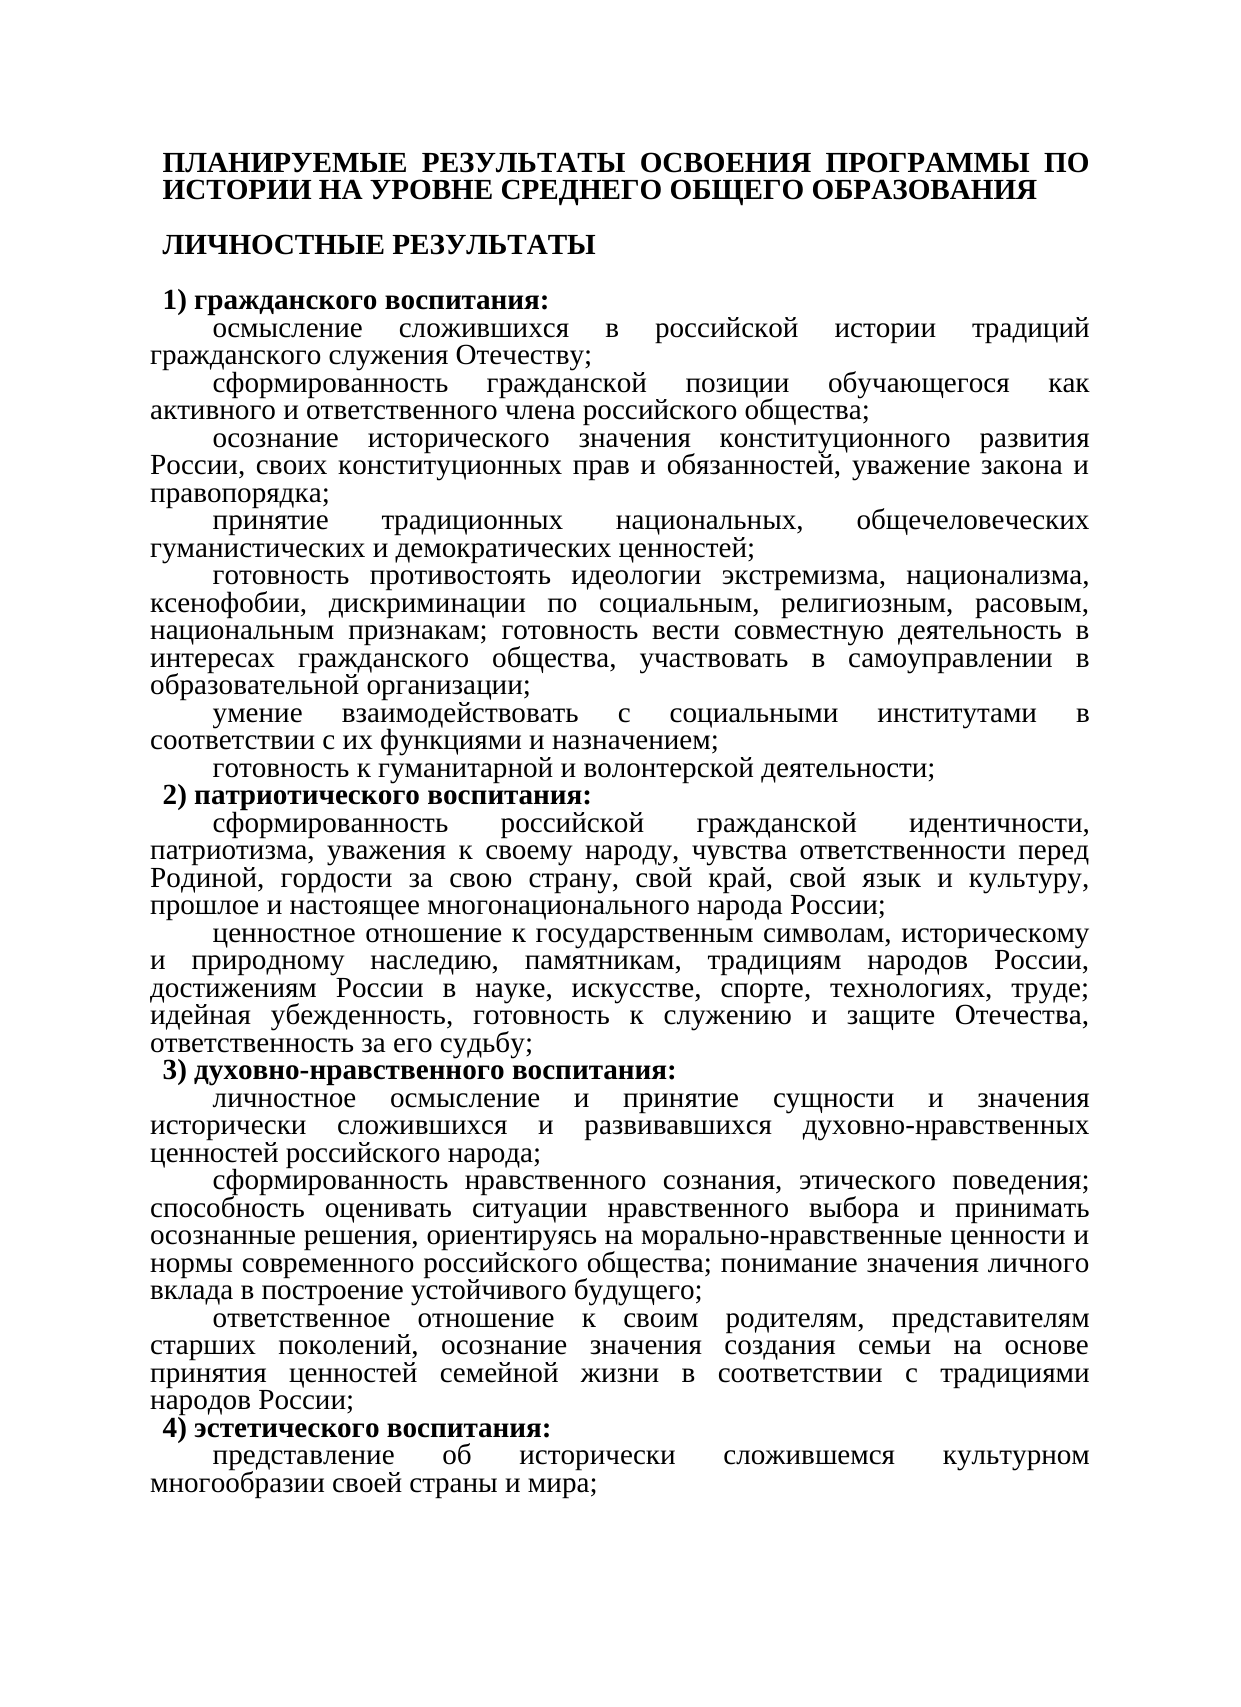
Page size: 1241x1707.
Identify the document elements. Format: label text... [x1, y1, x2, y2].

text ценностное отношение к государственным символам, историческому и природному наследию, памятникам, традициям народов России, достижениям России в науке, искусстве, спорте, технологиях, труде; идейная убежденность, готовность к служению и защите Отечества, ответственность за его судьбу; [150, 920, 1090, 1057]
text принятие традиционных национальных, общечеловеческих гуманистических и демократических ценностей; [150, 507, 1090, 562]
text сформированность гражданской позиции обучающегося как активного и ответственного члена российского общества; [150, 370, 1090, 425]
text 1) гражданского воспитания: [162, 287, 1090, 315]
text ПЛАНИРУЕМЫЕ РЕЗУЛЬТАТЫ ОСВОЕНИЯ ПРОГРАММЫ ПО ИСТОРИИ НА УРОВНЕ СРЕДНЕГО ОБЩЕГО ОБРАЗОВАНИЯ [162, 150, 1090, 205]
text умение взаимодействовать с социальными институтами в соответствии с их функциями и назначением; [150, 700, 1090, 755]
text сформированность российской гражданской идентичности, патриотизма, уважения к своему народу, чувства ответственности перед Родиной, гордости за свою страну, свой край, свой язык и культуру, прошлое и настоящее многонационального народа России; [150, 810, 1090, 920]
text 2) патриотического воспитания: [162, 782, 1090, 810]
text осмысление сложившихся в российской истории традиций гражданского служения Отечеству; [150, 315, 1090, 370]
text 4) эстетического воспитания: [162, 1415, 1090, 1442]
text ЛИЧНОСТНЫЕ РЕЗУЛЬТАТЫ [162, 232, 1090, 260]
text представление об исторически сложившемся культурном многообразии своей страны и мира; [150, 1442, 1090, 1497]
text личностное осмысление и принятие сущности и значения исторически сложившихся и развивавшихся духовно-нравственных ценностей российского народа; [150, 1085, 1090, 1167]
text сформированность нравственного сознания, этического поведения; способность оценивать ситуации нравственного выбора и принимать осознанные решения, ориентируясь на морально-нравственные ценности и нормы современного российского общества; понимание значения личного вклада в построение устойчивого будущего; [150, 1167, 1090, 1305]
text готовность противостоять идеологии экстремизма, национализма, ксенофобии, дискриминации по социальным, религиозным, расовым, национальным признакам; готовность вести совместную деятельность в интересах гражданского общества, участвовать в самоуправлении в образовательной организации; [150, 562, 1090, 700]
text осознание исторического значения конституционного развития России, своих конституционных прав и обязанностей, уважение закона и правопорядка; [150, 425, 1090, 507]
text готовность к гуманитарной и волонтерской деятельности; [150, 755, 1090, 782]
text ответственное отношение к своим родителям, представителям старших поколений, осознание значения создания семьи на основе принятия ценностей семейной жизни в соответствии с традициями народов России; [150, 1305, 1090, 1415]
text 3) духовно-нравственного воспитания: [162, 1057, 1090, 1085]
